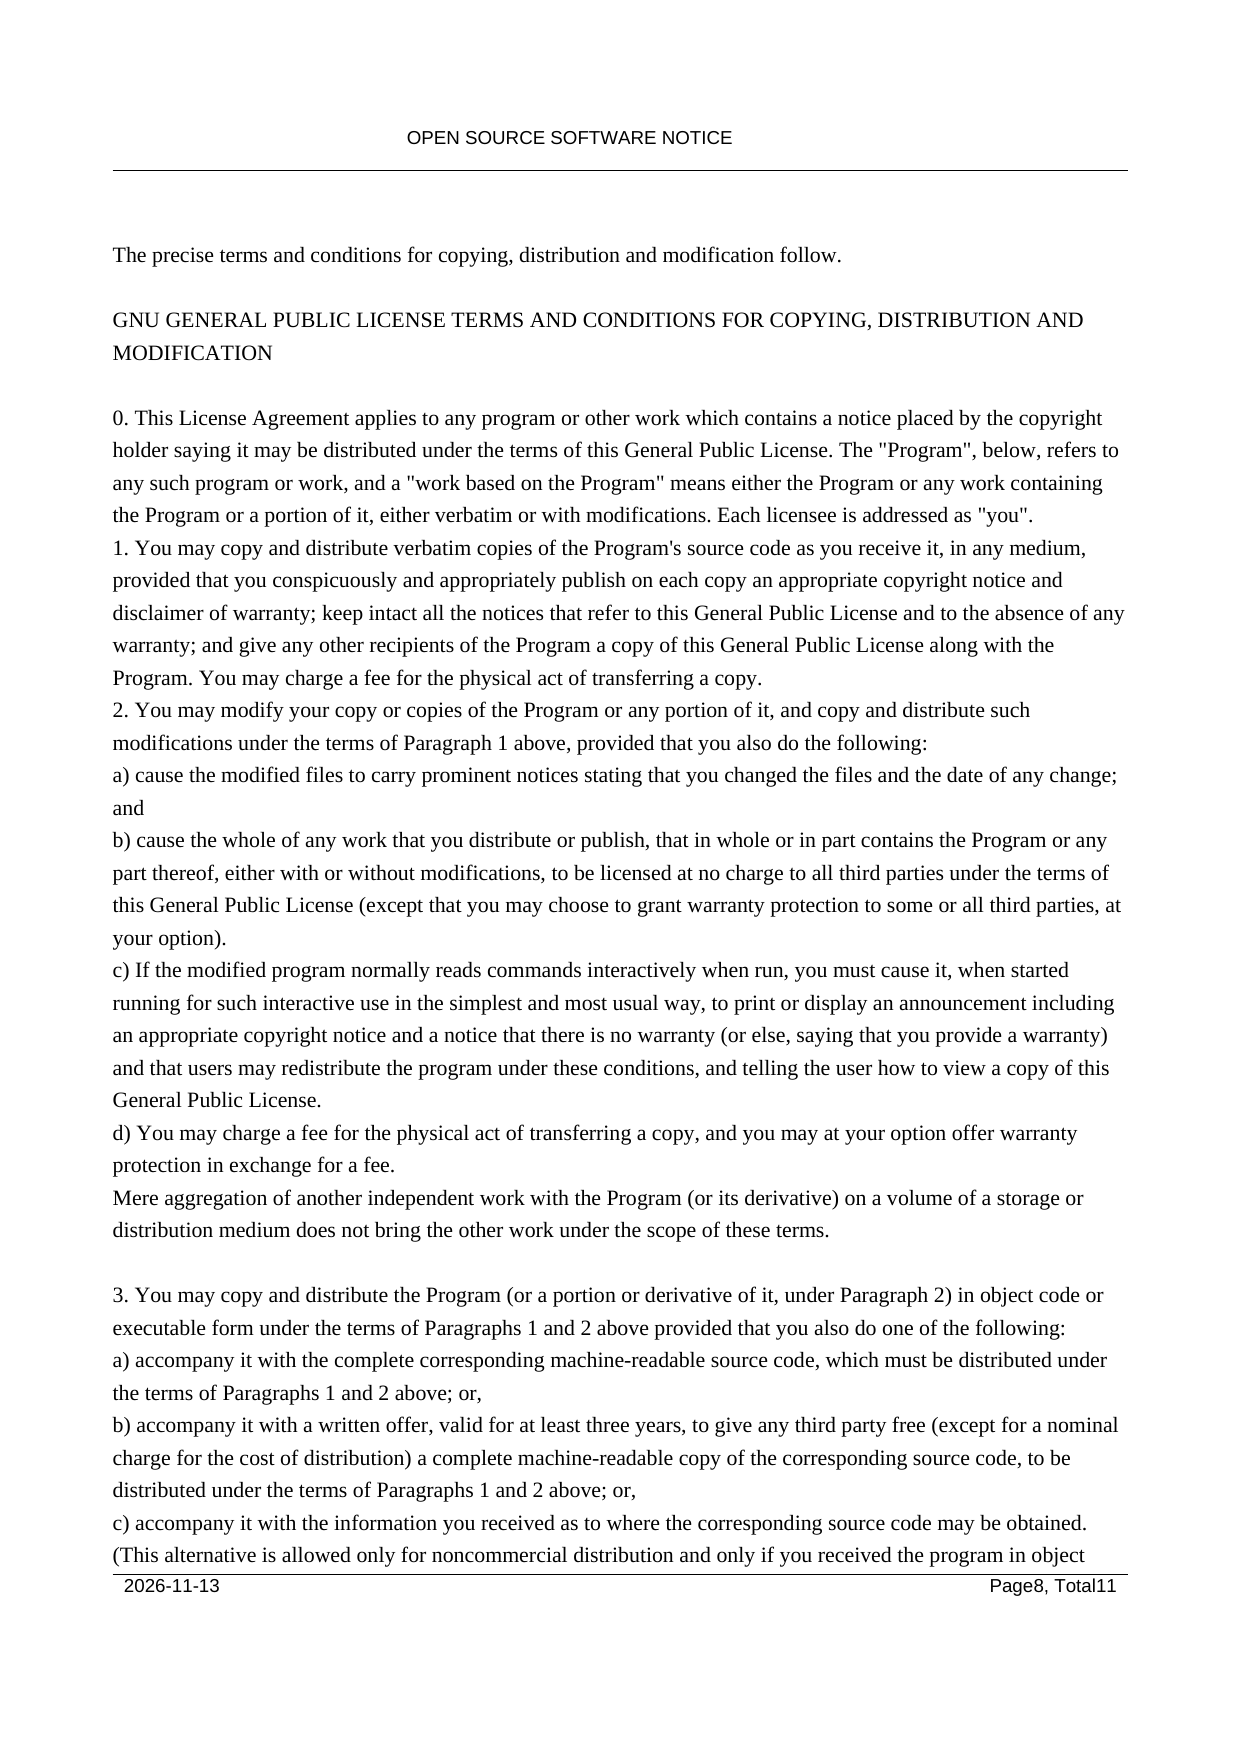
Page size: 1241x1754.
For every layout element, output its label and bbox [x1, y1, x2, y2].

text [112, 206, 1128, 1571]
